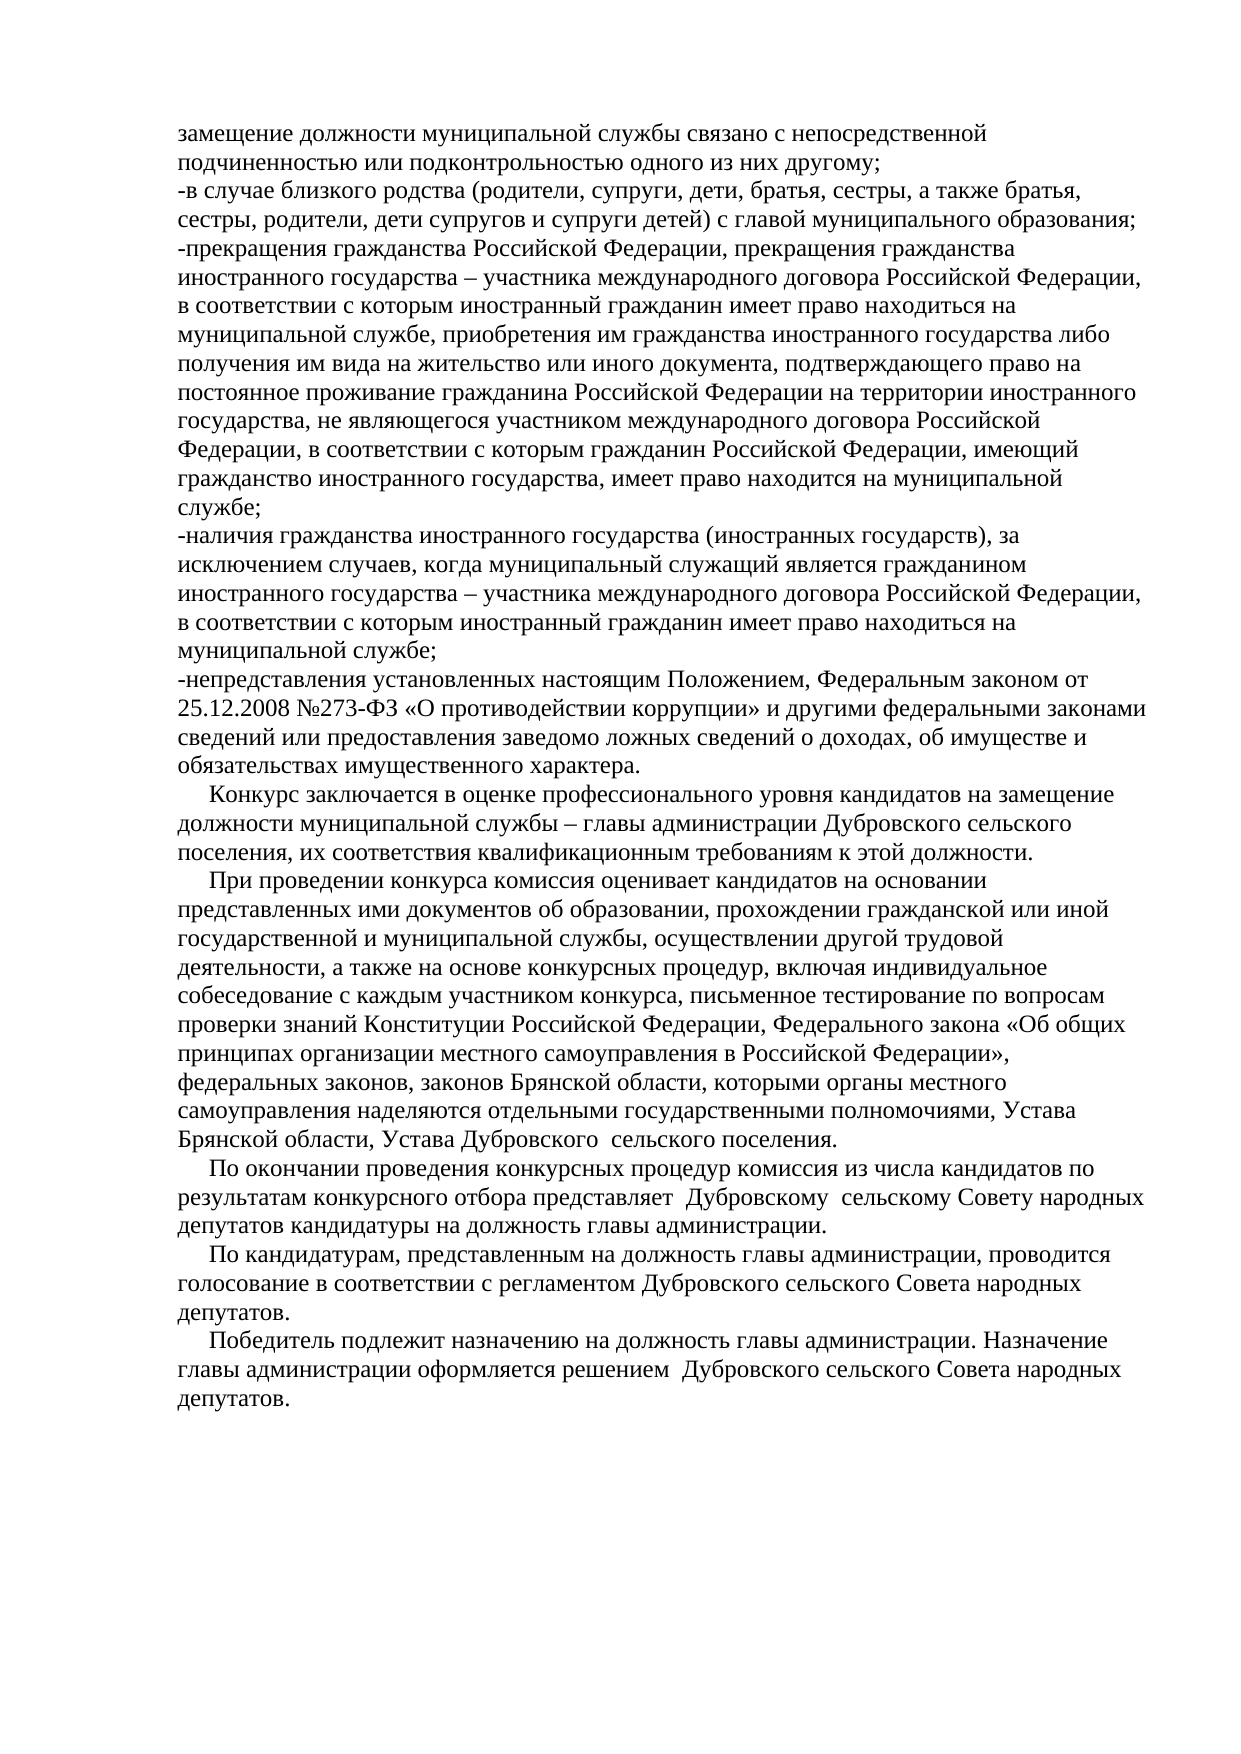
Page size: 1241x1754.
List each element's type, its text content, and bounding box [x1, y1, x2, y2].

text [177, 118, 1152, 176]
text Конкурс заключается в оценке профессионального уровня кандидатов на замещение должности муниципальной службы – главы администрации Дубровского сельского поселения, их соответствия квалификационным требованиям к этой должности. [177, 779, 1152, 866]
text По кандидатурам, представленным на должность главы администрации, проводится голосование в соответствии с регламентом Дубровского сельского Совета народных депутатов. [177, 1239, 1152, 1326]
text -в случае близкого родства (родители, супруги, дети, братья, сестры, а также братья, сестры, родители, дети супругов и супруги детей) с главой муниципального образования; [177, 176, 1152, 233]
text -непредставления установленных настоящим Положением, Федеральным законом от 25.12.2008 №273-ФЗ «О противодействии коррупции» и другими федеральными законами сведений или предоставления заведомо ложных сведений о доходах, об имуществе и обязательствах имущественного характера. [177, 664, 1152, 779]
text При проведении конкурса комиссия оценивает кандидатов на основании представленных ими документов об образовании, прохождении гражданской или иной государственной и муниципальной службы, осуществлении другой трудовой деятельности, а также на основе конкурсных процедур, включая индивидуальное собеседование с каждым участником конкурса, письменное тестирование по вопросам проверки знаний Конституции Российской Федерации, Федерального закона «Об общих принципах организации местного самоуправления в Российской Федерации», федеральных законов, законов Брянской области, которыми органы местного самоуправления наделяются отдельными государственными полномочиями, Устава Брянской области, Устава Дубровского сельского поселения. [177, 866, 1152, 1153]
text По окончании проведения конкурсных процедур комиссия из числа кандидатов по результатам конкурсного отбора представляет Дубровскому сельскому Совету народных депутатов кандидатуры на должность главы администрации. [177, 1153, 1152, 1239]
text -прекращения гражданства Российской Федерации, прекращения гражданства иностранного государства – участника международного договора Российской Федерации, в соответствии с которым иностранный гражданин имеет право находиться на муниципальной службе, приобретения им гражданства иностранного государства либо получения им вида на жительство или иного документа, подтверждающего право на постоянное проживание гражданина Российской Федерации на территории иностранного государства, не являющегося участником международного договора Российской Федерации, в соответствии с которым гражданин Российской Федерации, имеющий гражданство иностранного государства, имеет право находится на муниципальной службе; [177, 233, 1152, 521]
text -наличия гражданства иностранного государства (иностранных государств), за исключением случаев, когда муниципальный служащий является гражданином иностранного государства – участника международного договора Российской Федерации, в соответствии с которым иностранный гражданин имеет право находиться на муниципальной службе; [177, 521, 1152, 664]
text Победитель подлежит назначению на должность главы администрации. Назначение главы администрации оформляется решением Дубровского сельского Совета народных депутатов. [177, 1326, 1152, 1412]
